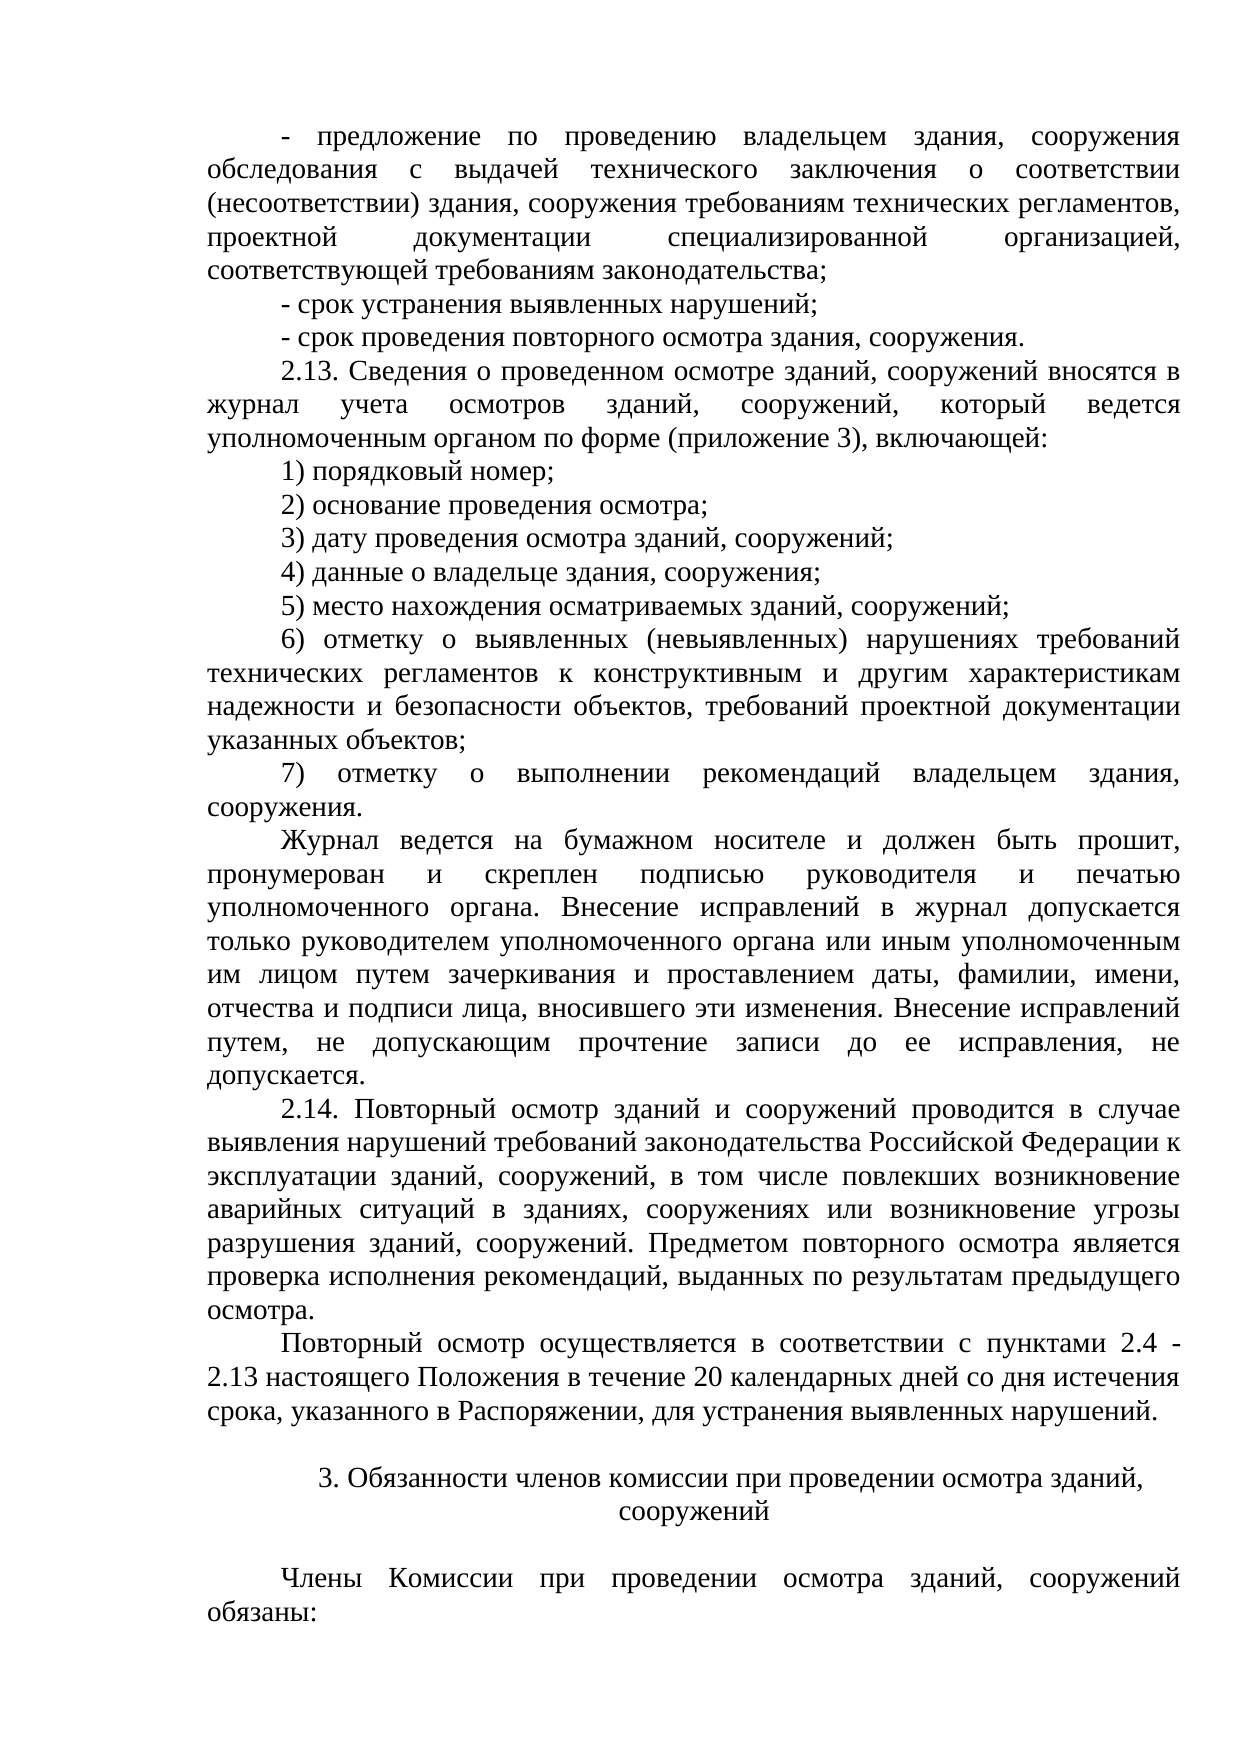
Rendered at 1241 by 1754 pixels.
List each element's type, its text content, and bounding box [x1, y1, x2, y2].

text - срок проведения повторного осмотра здания, сооружения. [207, 319, 1181, 353]
text Повторный осмотр осуществляется в соответствии с пунктами 2.4 - 2.13 настоящего Положения в течение 20 календарных дней со дня истечения срока, указанного в Распоряжении, для устранения выявленных нарушений. [207, 1326, 1181, 1426]
text 6) отметку о выявленных (невыявленных) нарушениях требований технических регламентов к конструктивным и другим характеристикам надежности и безопасности объектов, требований проектной документации указанных объектов; [207, 621, 1181, 755]
text 3) дату проведения осмотра зданий, сооружений; [207, 521, 1181, 554]
text Члены Комиссии при проведении осмотра зданий, сооружений обязаны: [207, 1560, 1181, 1627]
text 7) отметку о выполнении рекомендаций владельцем здания, сооружения. [207, 755, 1181, 822]
text 4) данные о владельце здания, сооружения; [207, 554, 1181, 588]
text 1) порядковый номер; [207, 453, 1181, 487]
text Журнал ведется на бумажном носителе и должен быть прошит, пронумерован и скреплен подписью руководителя и печатью уполномоченного органа. Внесение исправлений в журнал допускается только руководителем уполномоченного органа или иным уполномоченным им лицом путем зачеркивания и проставлением даты, фамилии, имени, отчества и подписи лица, вносившего эти изменения. Внесение исправлений путем, не допускающим прочтение записи до ее исправления, не допускается. [207, 822, 1181, 1091]
text 2.14. Повторный осмотр зданий и сооружений проводится в случае выявления нарушений требований законодательства Российской Федерации к эксплуатации зданий, сооружений, в том числе повлекших возникновение аварийных ситуаций в зданиях, сооружениях или возникновение угрозы разрушения зданий, сооружений. Предметом повторного осмотра является проверка исполнения рекомендаций, выданных по результатам предыдущего осмотра. [207, 1091, 1181, 1326]
text 5) место нахождения осматриваемых зданий, сооружений; [207, 588, 1181, 621]
text - предложение по проведению владельцем здания, сооружения обследования с выдачей технического заключения о соответствии (несоответствии) здания, сооружения требованиям технических регламентов, проектной документации специализированной организацией, соответствующей требованиям законодательства; [207, 118, 1181, 286]
text 2.13. Сведения о проведенном осмотре зданий, сооружений вносятся в журнал учета осмотров зданий, сооружений, который ведется уполномоченным органом по форме (приложение 3), включающей: [207, 353, 1181, 453]
text 2) основание проведения осмотра; [207, 487, 1181, 521]
text - срок устранения выявленных нарушений; [207, 286, 1181, 319]
text 3. Обязанности членов комиссии при проведении осмотра зданий, сооружений [207, 1460, 1181, 1527]
